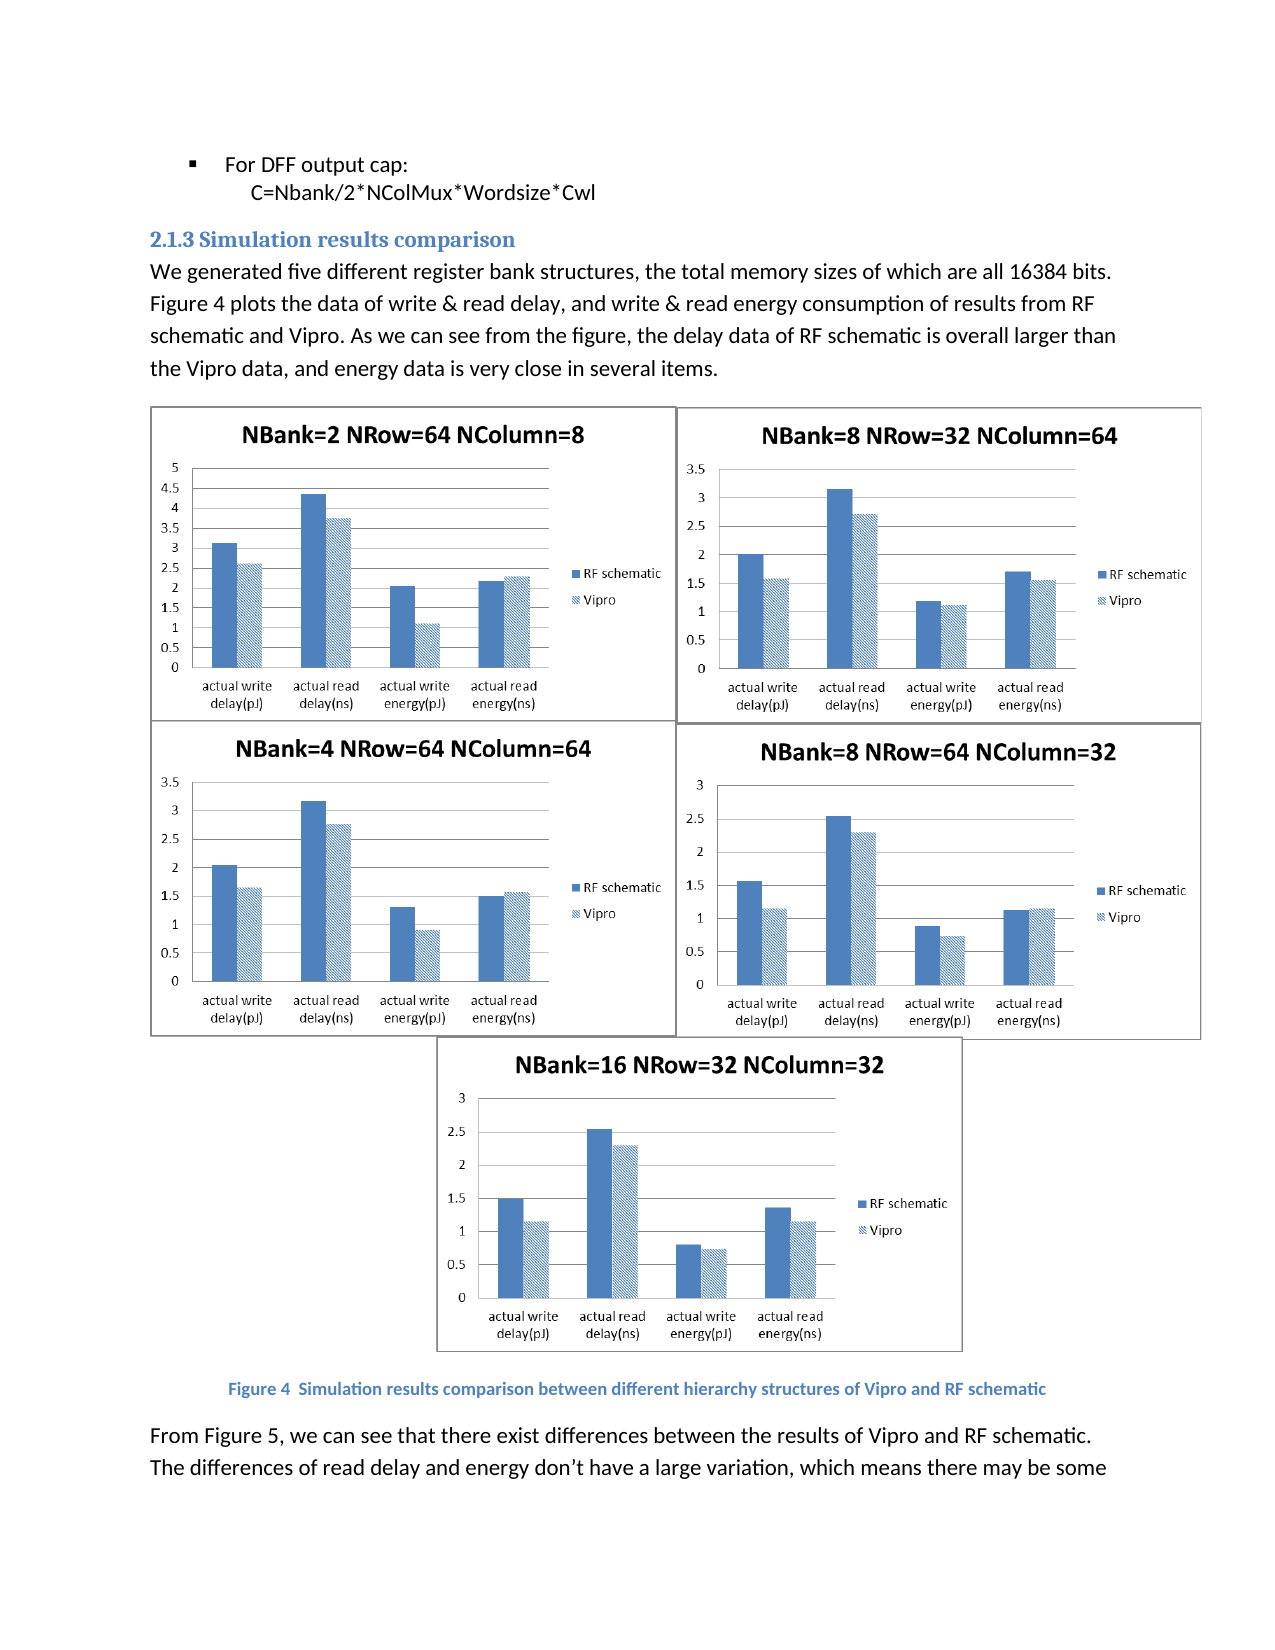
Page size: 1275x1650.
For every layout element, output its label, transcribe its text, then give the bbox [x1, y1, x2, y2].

text C=Nbank/2*NColMux*Wordsize*Cwl [150, 178, 1125, 206]
text Figure 4 Simulation results comparison between different hierarchy structures of Vipro and RF schematic [150, 1377, 1125, 1400]
text We generated five different register bank structures, the total memory sizes of which are all 16384 bits. Figure 4 plots the data of write & read delay, and write & read energy consumption of results from RF schematic and Vipro. As we can see from the figure, the delay data of RF schematic is overall larger than the Vipro data, and energy data is very close in several items. [150, 257, 1125, 382]
subtitle 2.1.3 Simulation results comparison [150, 227, 1125, 253]
list For DFF output cap: [187, 150, 1125, 178]
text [150, 1421, 1125, 1481]
picture [150, 406, 1202, 1352]
